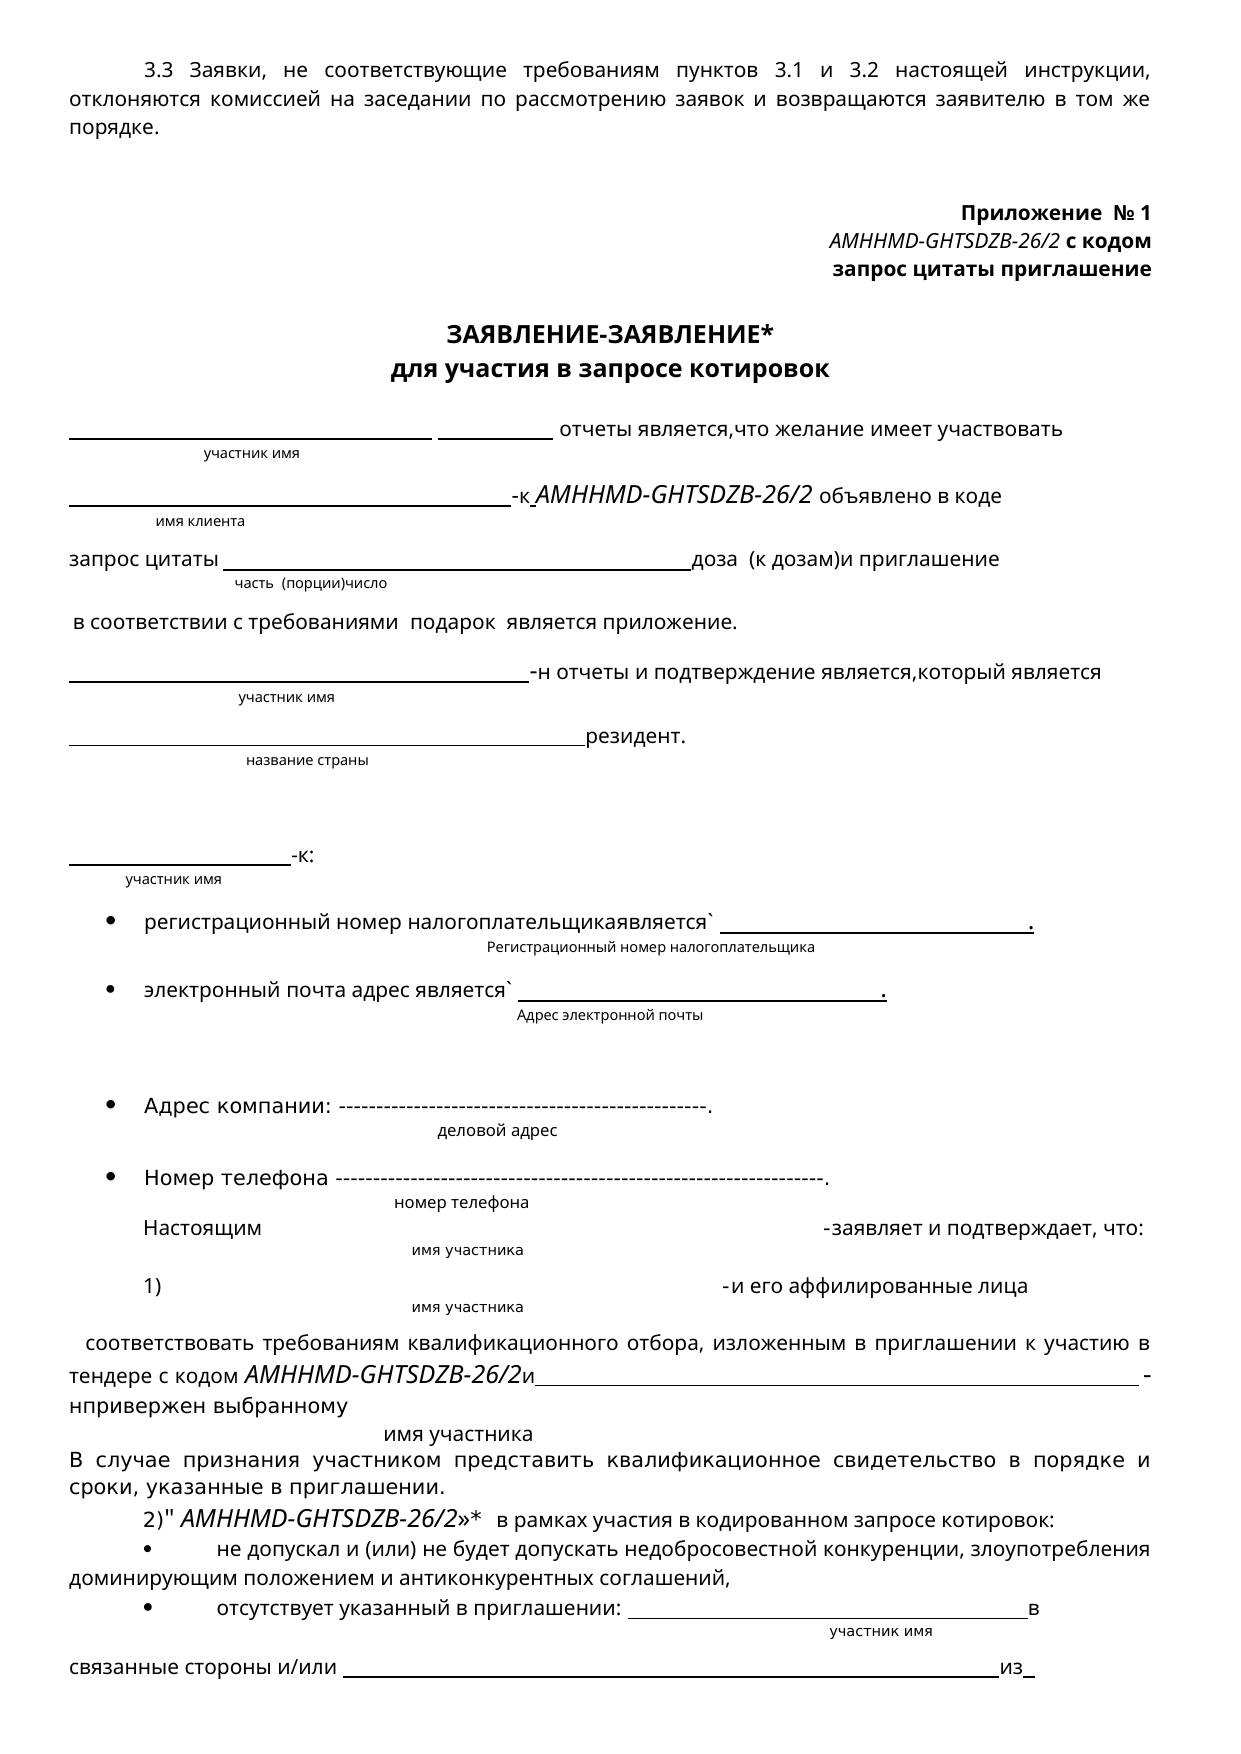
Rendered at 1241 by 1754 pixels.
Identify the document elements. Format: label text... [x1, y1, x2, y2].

list Адрес компании: -------------------------------------------------. [106, 1094, 1152, 1119]
text 1) -и его аффилированные лица [69, 1271, 1152, 1299]
text имя участника [69, 1419, 1152, 1448]
text -к: [69, 840, 1152, 869]
text участник имя [69, 687, 1152, 721]
text -н отчеты и подтверждение является,который является [69, 653, 1152, 687]
text участник имя [69, 869, 1152, 903]
text Приложение № 1 [69, 198, 1152, 226]
text запрос цитаты приглашение [69, 254, 1152, 283]
text резидент. [69, 721, 1152, 749]
list отсутствует указанный в приглашении: в [69, 1591, 1152, 1623]
text Адрес электронной почты [69, 1005, 1152, 1039]
text участник имя [69, 442, 1152, 476]
text имя участника [69, 1299, 1152, 1328]
list электронный почта адрес является` . [106, 971, 1152, 1005]
text ЗАЯВЛЕНИЕ-ЗАЯВЛЕНИЕ* [69, 317, 1152, 351]
text номер телефона [69, 1190, 1152, 1213]
list регистрационный номер налогоплательщикаявляется` . [106, 903, 1152, 937]
text деловой адрес [69, 1119, 1152, 1141]
list Номер телефона -----------------------------------------------------------------. [106, 1166, 1152, 1190]
text участник имя [69, 1623, 1152, 1652]
subtitle для участия в запросе котировок [69, 351, 1152, 385]
text в соответствии с требованиями подарок является приложение. [69, 607, 1152, 636]
text часть (порции)число [69, 573, 1152, 607]
text имя клиента [69, 511, 1152, 544]
text соответствовать требованиям квалификационного отбора, изложенным в приглашении к участию в тендере с кодом AMHHMD-GHTSDZB-26/2и -нпривержен выбранному [69, 1328, 1152, 1419]
text имя участника [69, 1242, 1152, 1271]
text название страны [69, 749, 1152, 783]
text запрос цитаты доза (к дозам)и приглашение [69, 544, 1152, 573]
text AMHHMD-GHTSDZB-26/2 с кодом [69, 226, 1152, 254]
text Регистрационный номер налогоплательщика [69, 937, 1152, 971]
text 3.3 Заявки, не соответствующие требованиям пунктов 3.1 и 3.2 настоящей инструкции, отклоняются комиссией на заседании по рассмотрению заявок и возвращаются заявителю в том же порядке. [69, 56, 1152, 141]
text 2)" AMHHMD-GHTSDZB-26/2»* в рамках участия в кодированном запросе котировок: [69, 1500, 1152, 1534]
text отчеты является,что желание имеет участвовать [69, 414, 1152, 442]
text В случае признания участником представить квалификационное свидетельство в порядке и сроки, указанные в приглашении. [69, 1448, 1152, 1500]
text Настоящим -заявляет и подтверждает, что: [69, 1213, 1152, 1242]
text -к AMHHMD-GHTSDZB-26/2 объявлено в коде [69, 476, 1152, 511]
list не допускал и (или) не будет допускать недобросовестной конкуренции, злоупотребления доминирующим положением и антиконкурентных соглашений, [69, 1534, 1152, 1591]
text связанные стороны и/или из [69, 1652, 1152, 1680]
